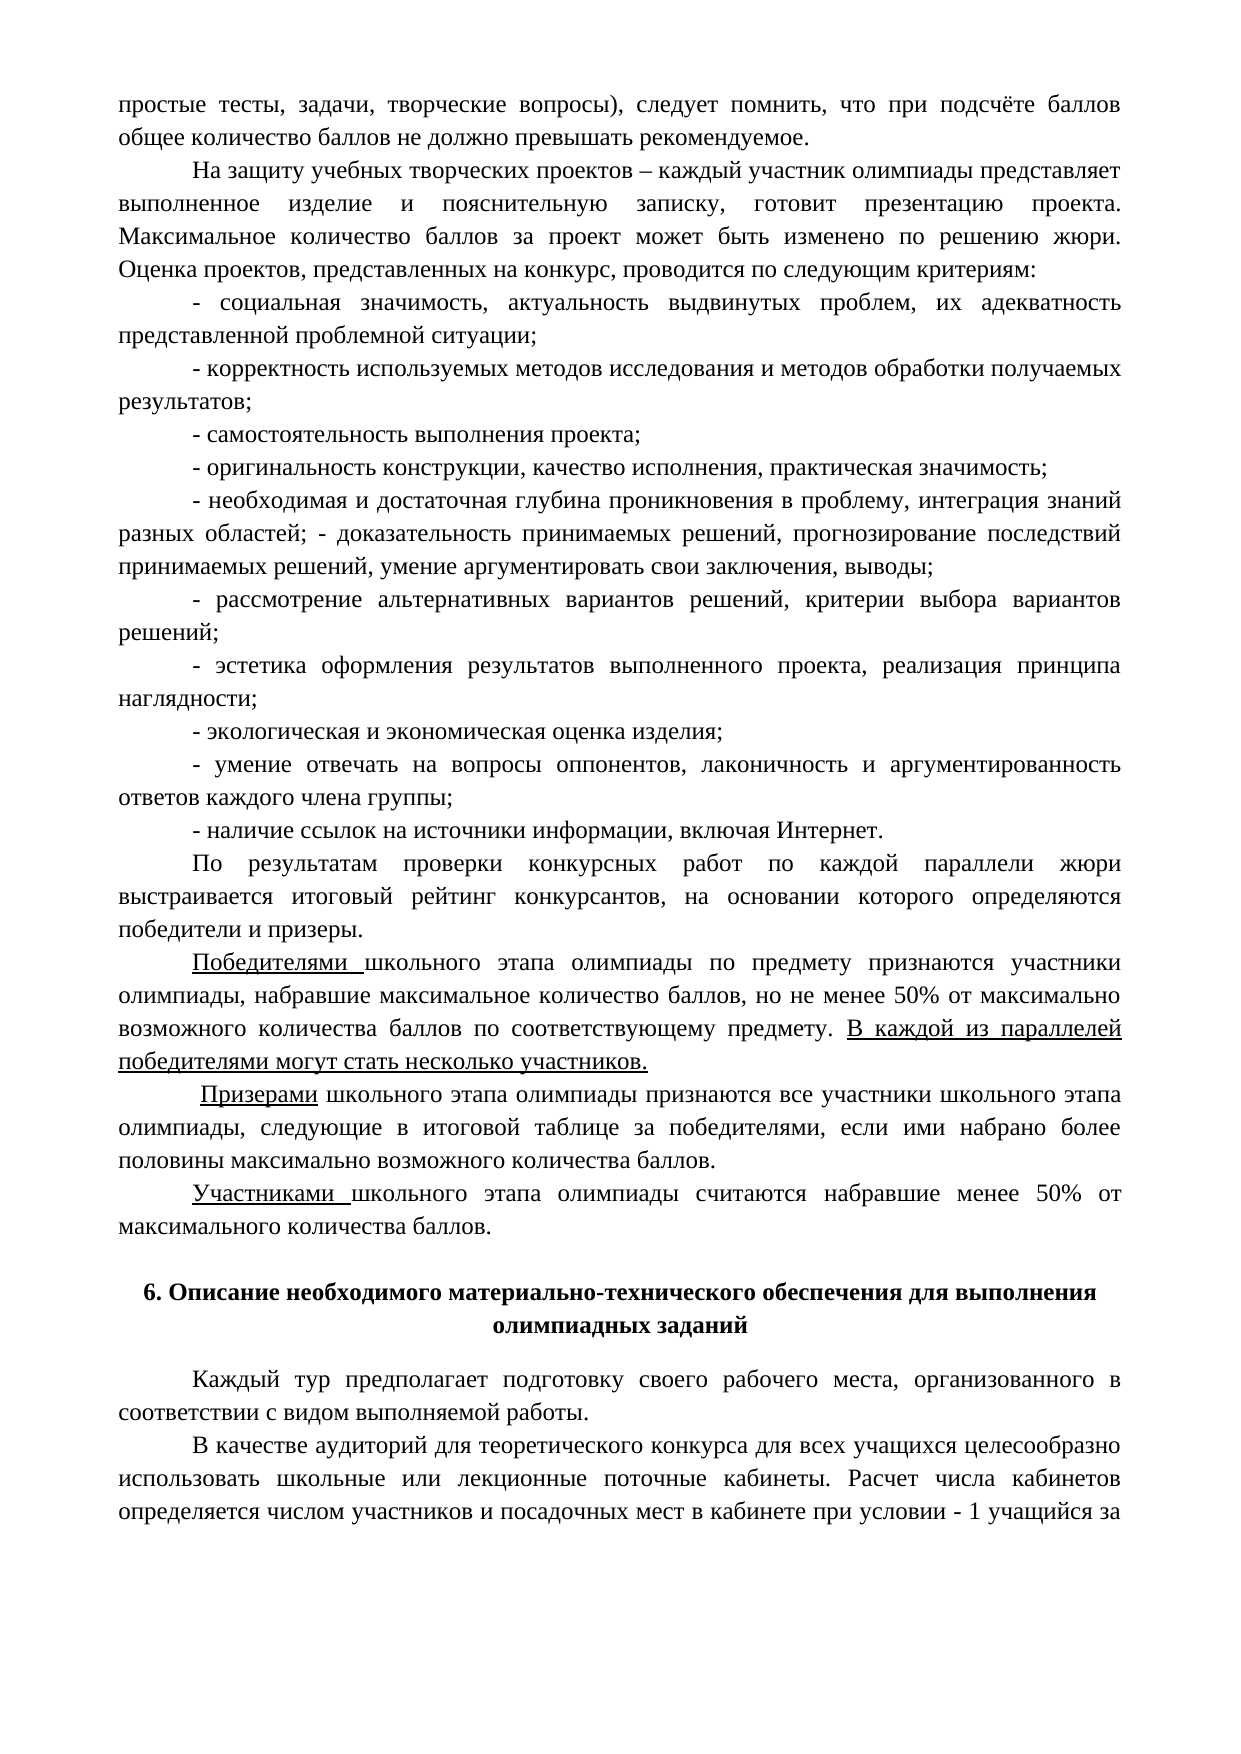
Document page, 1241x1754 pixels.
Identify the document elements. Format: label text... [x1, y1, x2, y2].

text На защиту учебных творческих проектов – каждый участник олимпиады представляет выполненное изделие и пояснительную записку, готовит презентацию проекта. Максимальное количество баллов за проект может быть изменено по решению жюри. Оценка проектов, представленных на конкурс, проводится по следующим критериям: [118, 155, 1122, 282]
text - социальная значимость, актуальность выдвинутых проблем, их адекватность представленной проблемной ситуации; [118, 287, 1122, 348]
text - самостоятельность выполнения проекта; [118, 419, 1122, 448]
text - умение отвечать на вопросы оппонентов, лаконичность и аргументированность ответов каждого члена группы; [118, 749, 1122, 811]
text 6. Описание необходимого материально-технического обеспечения для выполнения олимпиадных заданий [118, 1277, 1122, 1339]
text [118, 1430, 1122, 1525]
text Победителями школьного этапа олимпиады по предмету признаются участники олимпиады, набравшие максимальное количество баллов, но не менее 50% от максимально возможного количества баллов по соответствующему предмету. В каждой из параллелей победителями могут стать несколько участников. [118, 947, 1122, 1075]
text - оригинальность конструкции, качество исполнения, практическая значимость; [118, 452, 1122, 481]
text - экологическая и экономическая оценка изделия; [118, 716, 1122, 745]
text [118, 89, 1122, 150]
text - необходимая и достаточная глубина проникновения в проблему, интеграция знаний разных областей; - доказательность принимаемых решений, прогнозирование последствий принимаемых решений, умение аргументировать свои заключения, выводы; [118, 485, 1122, 580]
text - наличие ссылок на источники информации, включая Интернет. [118, 815, 1122, 844]
text По результатам проверки конкурсных работ по каждой параллели жюри выстраивается итоговый рейтинг конкурсантов, на основании которого определяются победители и призеры. [118, 848, 1122, 943]
text Призерами школьного этапа олимпиады признаются все участники школьного этапа олимпиады, следующие в итоговой таблице за победителями, если ими набрано более половины максимально возможного количества баллов. [118, 1079, 1122, 1174]
text Участниками школьного этапа олимпиады считаются набравшие менее 50% от максимального количества баллов. [118, 1178, 1122, 1240]
text - эстетика оформления результатов выполненного проекта, реализация принципа наглядности; [118, 650, 1122, 712]
text - корректность используемых методов исследования и методов обработки получаемых результатов; [118, 353, 1122, 414]
text Каждый тур предполагает подготовку своего рабочего места, организованного в соответствии с видом выполняемой работы. [118, 1364, 1122, 1426]
text - рассмотрение альтернативных вариантов решений, критерии выбора вариантов решений; [118, 584, 1122, 646]
